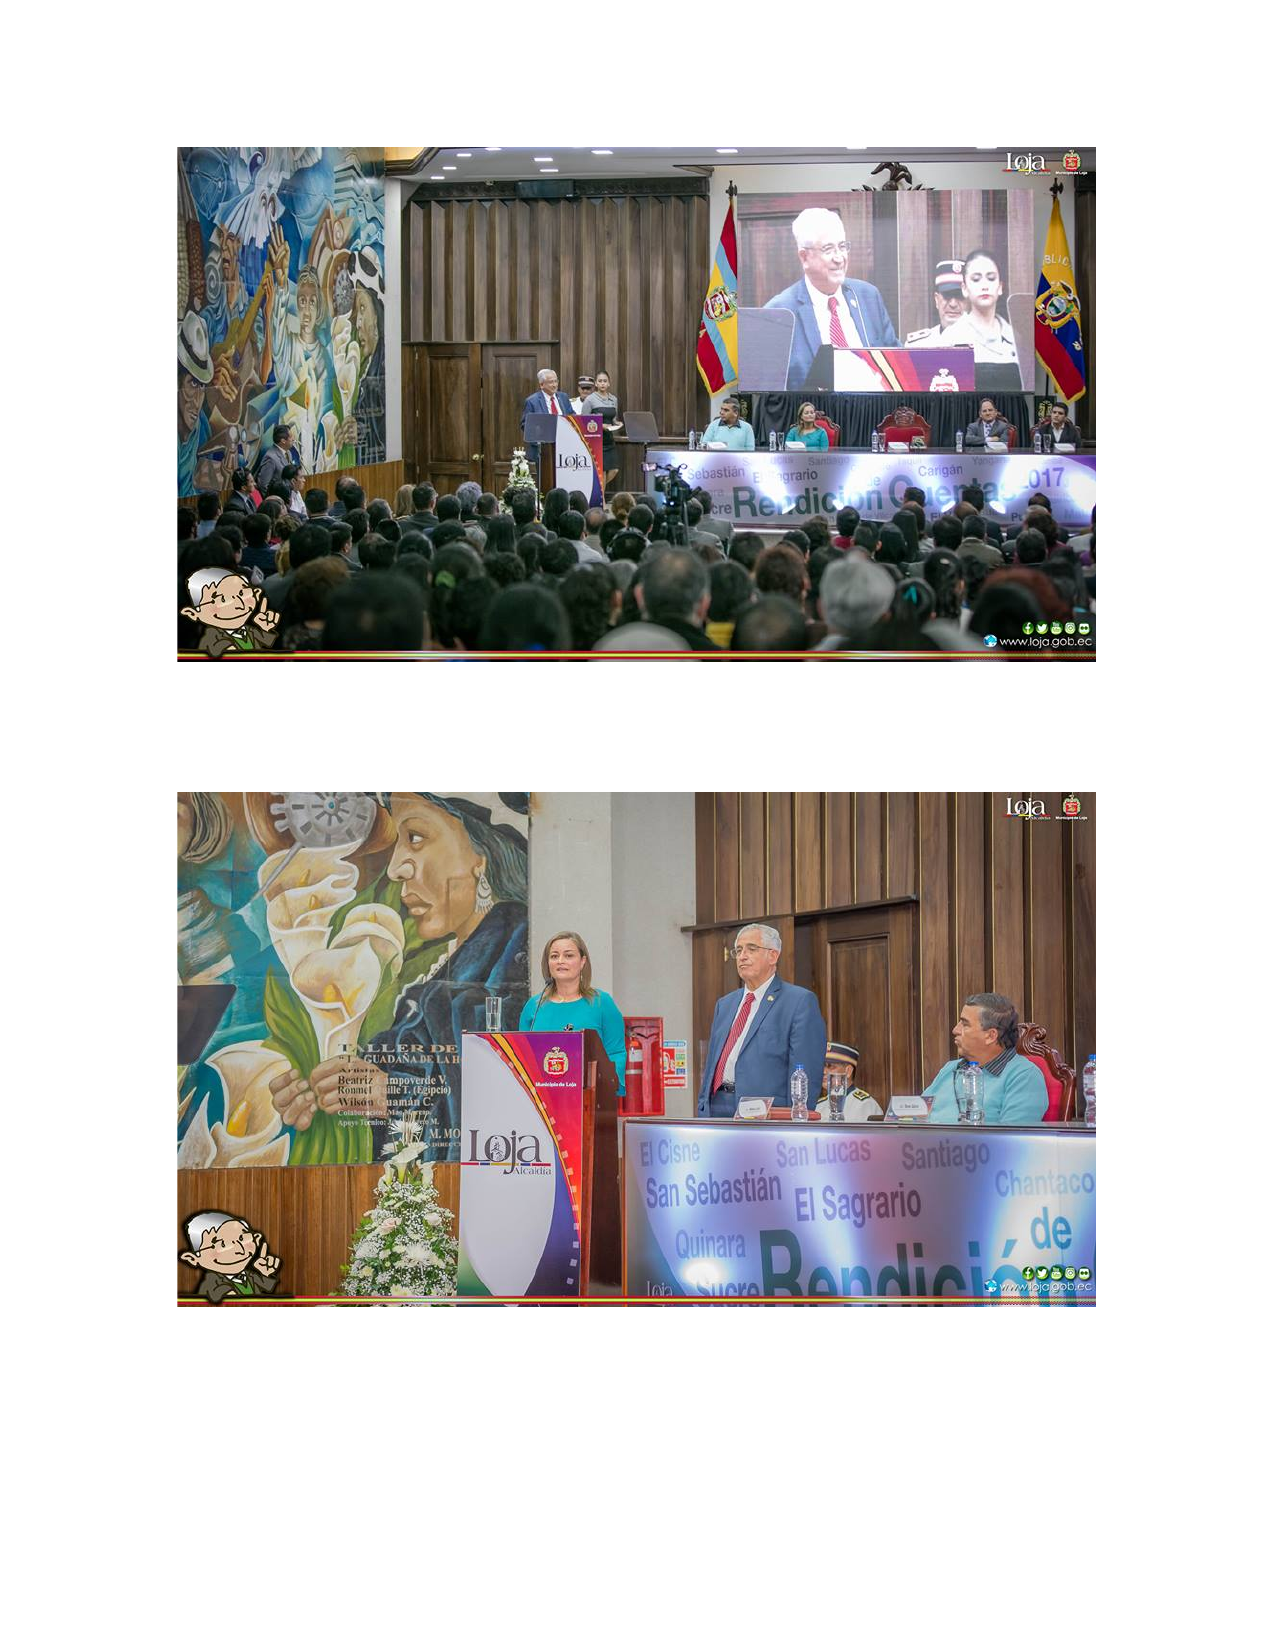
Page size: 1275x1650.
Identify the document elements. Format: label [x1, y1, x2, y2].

picture [177, 792, 1096, 1307]
picture [177, 147, 1096, 662]
